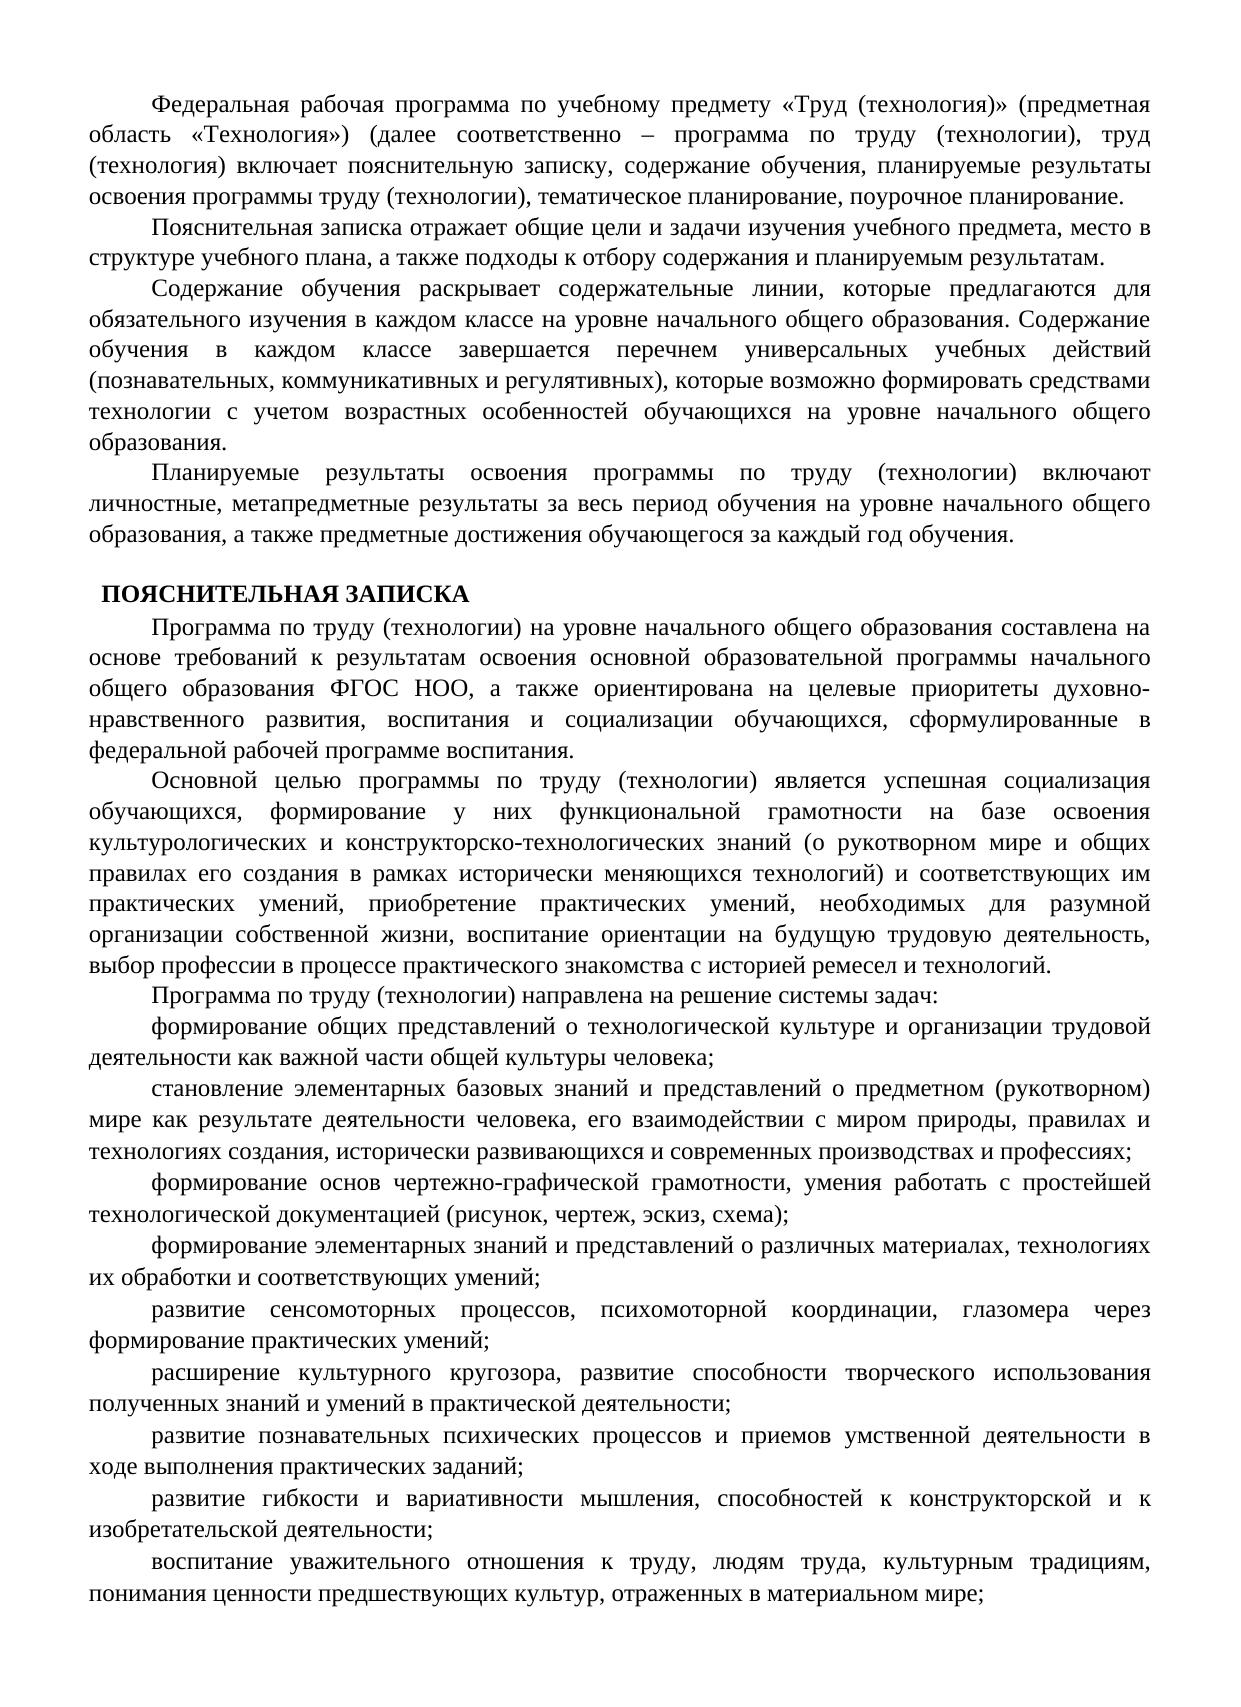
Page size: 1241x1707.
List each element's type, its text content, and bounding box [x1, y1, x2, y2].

text Содержание обучения раскрывает содержательные линии, которые предлагаются для обязательного изучения в каждом классе на уровне начального общего образования. Содержание обучения в каждом классе завершается перечнем универсальных учебных действий (познавательных, коммуникативных и регулятивных), которые возможно формировать средствами технологии с учетом возрастных особенностей обучающихся на уровне начального общего образования. [89, 273, 1152, 455]
text становление элементарных базовых знаний и представлений о предметном (рукотворном) мире как результате деятельности человека, его взаимодействии с миром природы, правилах и технологиях создания, исторически развивающихся и современных производствах и профессиях; [89, 1073, 1152, 1164]
text расширение культурного кругозора, развитие способности творческого использования полученных знаний и умений в практической деятельности; [89, 1357, 1152, 1417]
text развитие гибкости и вариативности мышления, способностей к конструкторской и к изобретательской деятельности; [89, 1483, 1152, 1543]
text формирование общих представлений о технологической культуре и организации трудовой деятельности как важной части общей культуры человека; [89, 1011, 1152, 1071]
text формирование элементарных знаний и представлений о различных материалах, технологиях их обработки и соответствующих умений; [89, 1231, 1152, 1291]
text Основной целью программы по труду (технологии) является успешная социализация обучающихся, формирование у них функциональной грамотности на базе освоения культурологических и конструкторско-технологических знаний (о рукотворном мире и общих правилах его создания в рамках исторически меняющихся технологий) и соответствующих им практических умений, приобретение практических умений, необходимых для разумной организации собственной жизни, воспитание ориентации на будущую трудовую деятельность, выбор профессии в процессе практического знакомства с историей ремесел и технологий. [89, 765, 1152, 978]
text развитие сенсомоторных процессов, психомоторной координации, глазомера через формирование практических умений; [89, 1294, 1152, 1354]
text Программа по труду (технологии) на уровне начального общего образования составлена на основе требований к результатам освоения основной образовательной программы начального общего образования ФГОС НОО, а также ориентирована на целевые приоритеты духовно-нравственного развития, воспитания и социализации обучающихся, сформулированные в федеральной рабочей программе воспитания. [89, 612, 1152, 763]
text воспитание уважительного отношения к труду, людям труда, культурным традициям, понимания ценности предшествующих культур, отраженных в материальном мире; [89, 1546, 1152, 1606]
text Планируемые результаты освоения программы по труду (технологии) включают личностные, метапредметные результаты за весь период обучения на уровне начального общего образования, а также предметные достижения обучающегося за каждый год обучения. [89, 457, 1152, 548]
text Пояснительная записка отражает общие цели и задачи изучения учебного предмета, место в структуре учебного плана, а также подходы к отбору содержания и планируемым результатам. [89, 212, 1152, 271]
text ПОЯСНИТЕЛЬНАЯ ЗАПИСКА [101, 579, 1152, 607]
text Федеральная рабочая программа по учебному предмету «Труд (технология)» (предметная область «Технология») (далее соответственно – программа по труду (технологии), труд (технология) включает пояснительную записку, содержание обучения, планируемые результаты освоения программы труду (технологии), тематическое планирование, поурочное планирование. [89, 89, 1152, 209]
text формирование основ чертежно-графической грамотности, умения работать с простейшей технологической документацией (рисунок, чертеж, эскиз, схема); [89, 1167, 1152, 1228]
text развитие познавательных психических процессов и приемов умственной деятельности в ходе выполнения практических заданий; [89, 1420, 1152, 1480]
text Программа по труду (технологии) направлена на решение системы задач: [89, 981, 1152, 1009]
